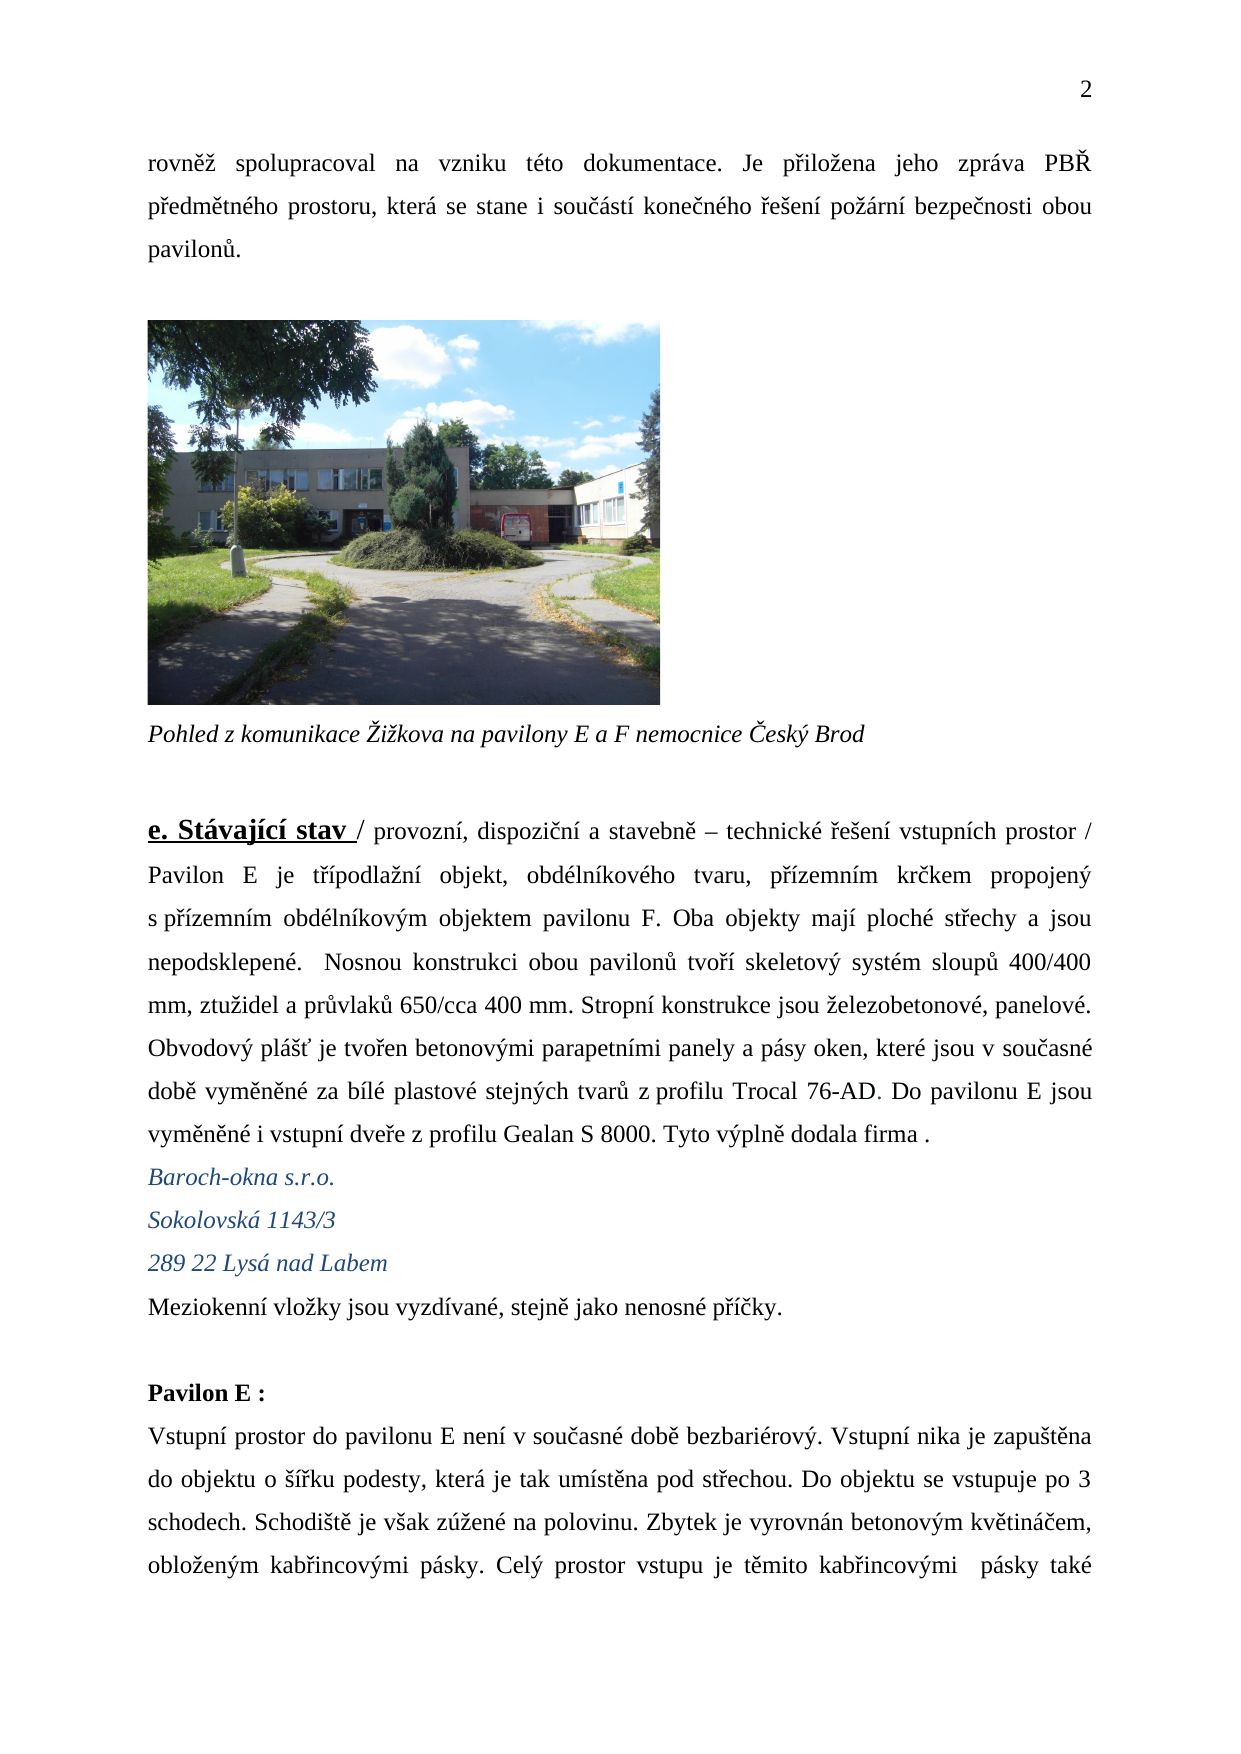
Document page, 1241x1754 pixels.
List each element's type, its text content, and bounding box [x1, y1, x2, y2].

text e. Stávající stav / provozní, dispoziční a stavebně – technické řešení vstupních prostor / Pavilon E je třípodlažní objekt, obdélníkového tvaru, přízemním krčkem propojený s přízemním obdélníkovým objektem pavilonu F. Oba objekty mají ploché střechy a jsou nepodsklepené. Nosnou konstrukci obou pavilonů tvoří skeletový systém sloupů 400/400 mm, ztužidel a průvlaků 650/cca 400 mm. Stropní konstrukce jsou železobetonové, panelové. Obvodový plášť je tvořen betonovými parapetními panely a pásy oken, které jsou v současné době vyměněné za bílé plastové stejných tvarů z profilu Trocal 76-AD. Do pavilonu E jsou vyměněné i vstupní dveře z profilu Gealan S 8000. Tyto výplně dodala firma . [148, 812, 1092, 1148]
text Baroch-okna s.r.o. [148, 1162, 1092, 1191]
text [148, 148, 1092, 263]
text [148, 1421, 1092, 1579]
text Pohled z komunikace Žižkova na pavilony E a F nemocnice Český Brod [148, 719, 1092, 748]
text Sokolovská 1143/3 [148, 1205, 1092, 1234]
text Meziokenní vložky jsou vyzdívané, stejně jako nenosné příčky. [148, 1292, 1092, 1320]
text Pavilon E : [148, 1378, 1092, 1407]
text 289 22 Lysá nad Labem [148, 1248, 1092, 1277]
picture [147, 320, 661, 705]
